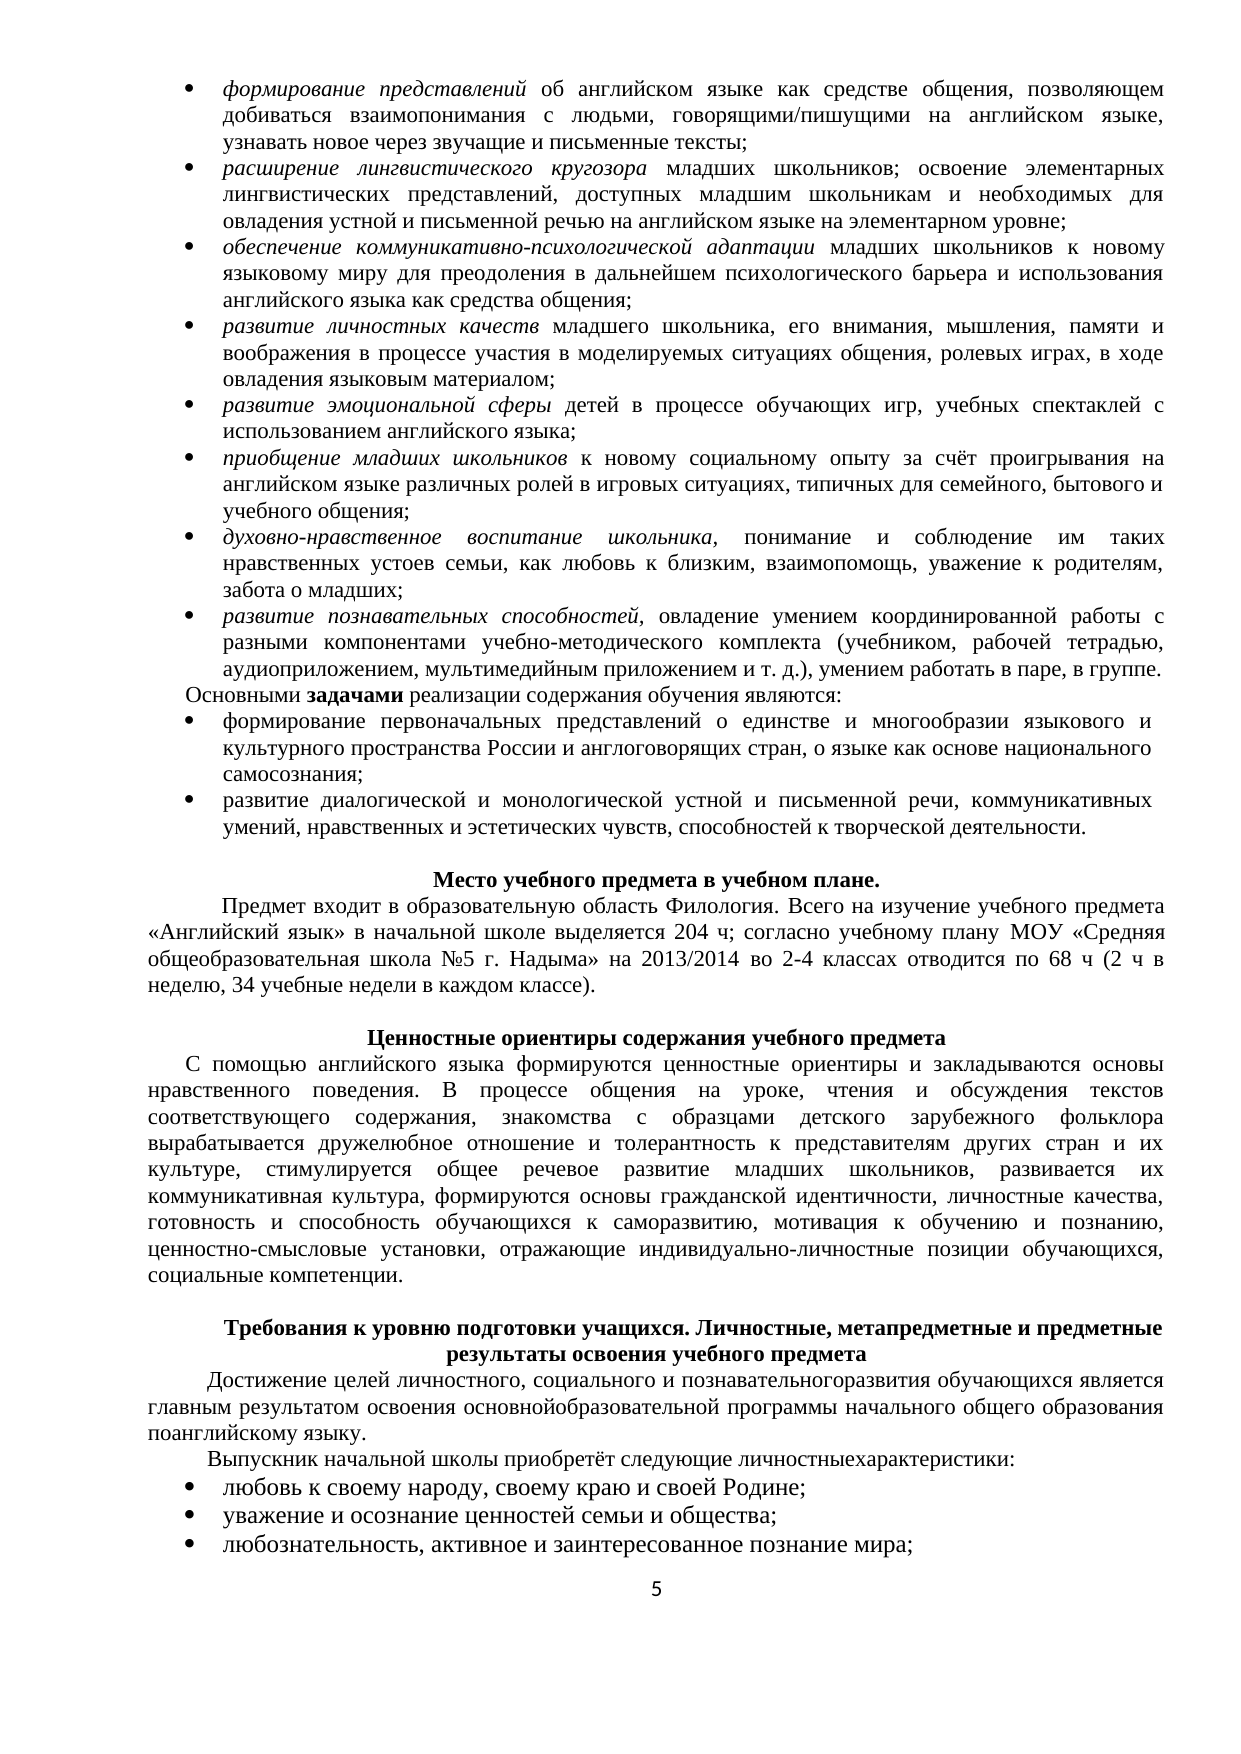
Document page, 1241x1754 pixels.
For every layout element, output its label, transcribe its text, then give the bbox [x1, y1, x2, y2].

list развитие личностных качеств младшего школьника, его внимания, мышления, памяти и воображения в процессе участия в моделируемых ситуациях общения, ролевых играх, в ходе овладения языковым материалом; [185, 312, 1165, 391]
list уважение и осознание ценностей семьи и общества; [185, 1501, 1165, 1529]
list развитие диалогической и монологической устной и письменной речи, коммуникативных умений, нравственных и эстетических чувств, способностей к творческой деятельности. [185, 787, 1153, 839]
list любознательность, активное и заинтересованное познание мира; [185, 1529, 1165, 1558]
list расширение лингвистического кругозора младших школьников; освоение элементарных лингвистических представлений, доступных младшим школьникам и необходимых для овладения устной и письменной речью на английском языке на элементарном уровне; [185, 154, 1165, 233]
text Предмет входит в образовательную область Филология. Всего на изучение учебного предмета «Английский язык» в начальной школе выделяется 204 ч; согласно учебному плану МОУ «Средняя общеобразовательная школа №5 г. Надыма» на 2013/2014 во 2-4 классах отводится по 68 ч (2 ч в неделю, 34 учебные недели в каждом классе). [148, 892, 1165, 997]
list развитие познавательных способностей, овладение умением координированной работы с разными компонентами учебно-методического комплекта (учебником, рабочей тетрадью, аудиоприложением, мультимедийным приложением и т. д.), умением работать в паре, в группе. [185, 602, 1165, 681]
text Ценностные ориентиры содержания учебного предмета [148, 1024, 1165, 1050]
text Требования к уровню подготовки учащихся. Личностные, метапредметные и предметные результаты освоения учебного предмета [148, 1314, 1165, 1366]
list духовно-нравственное воспитание школьника, понимание и соблюдение им таких нравственных устоев семьи, как любовь к близким, взаимопомощь, уважение к родителям, забота о младших; [185, 523, 1165, 602]
list обеспечение коммуникативно-психологической адаптации младших школьников к новому языковому миру для преодоления в дальнейшем психологического барьера и использования английского языка как средства общения; [185, 233, 1165, 312]
text Выпускник начальной школы приобретёт следующие личностныехарактеристики: [148, 1445, 1165, 1472]
list формирование представлений об английском языке как средстве общения, позволяющем добиваться взаимопонимания с людьми, говорящими/пишущими на английском языке, узнавать новое через звучащие и письменные тексты; [185, 75, 1165, 154]
list любовь к своему народу, своему краю и своей Родине; [185, 1472, 1165, 1501]
text Достижение целей личностного, социального и познавательногоразвития обучающихся является главным результатом освоения основнойобразовательной программы начального общего образования поанглийскому языку. [148, 1366, 1165, 1445]
text Основными задачами реализации содержания обучения являются: [185, 681, 1165, 707]
list приобщение младших школьников к новому социальному опыту за счёт проигрывания на английском языке различных ролей в игровых ситуациях, типичных для семейного, бытового и учебного общения; [185, 444, 1165, 523]
list развитие эмоциональной сферы детей в процессе обучающих игр, учебных спектаклей с использованием английского языка; [185, 391, 1165, 444]
text Место учебного предмета в учебном плане. [148, 866, 1165, 892]
text С помощью английского языка формируются ценностные ориентиры и закладываются основы нравственного поведения. В процессе общения на уроке, чтения и обсуждения текстов соответствующего содержания, знакомства с образцами детского зарубежного фольклора вырабатывается дружелюбное отношение и толерантность к представителям других стран и их культуре, стимулируется общее речевое развитие младших школьников, развивается их коммуникативная культура, формируются основы гражданской идентичности, личностные качества, готовность и способность обучающихся к саморазвитию, мотивация к обучению и познанию, ценностно-смысловые установки, отражающие индивидуально-личностные позиции обучающихся, социальные компетенции. [148, 1050, 1165, 1287]
list формирование первоначальных представлений о единстве и многообразии языкового и культурного пространства России и англоговорящих стран, о языке как основе национального самосознания; [185, 707, 1153, 787]
